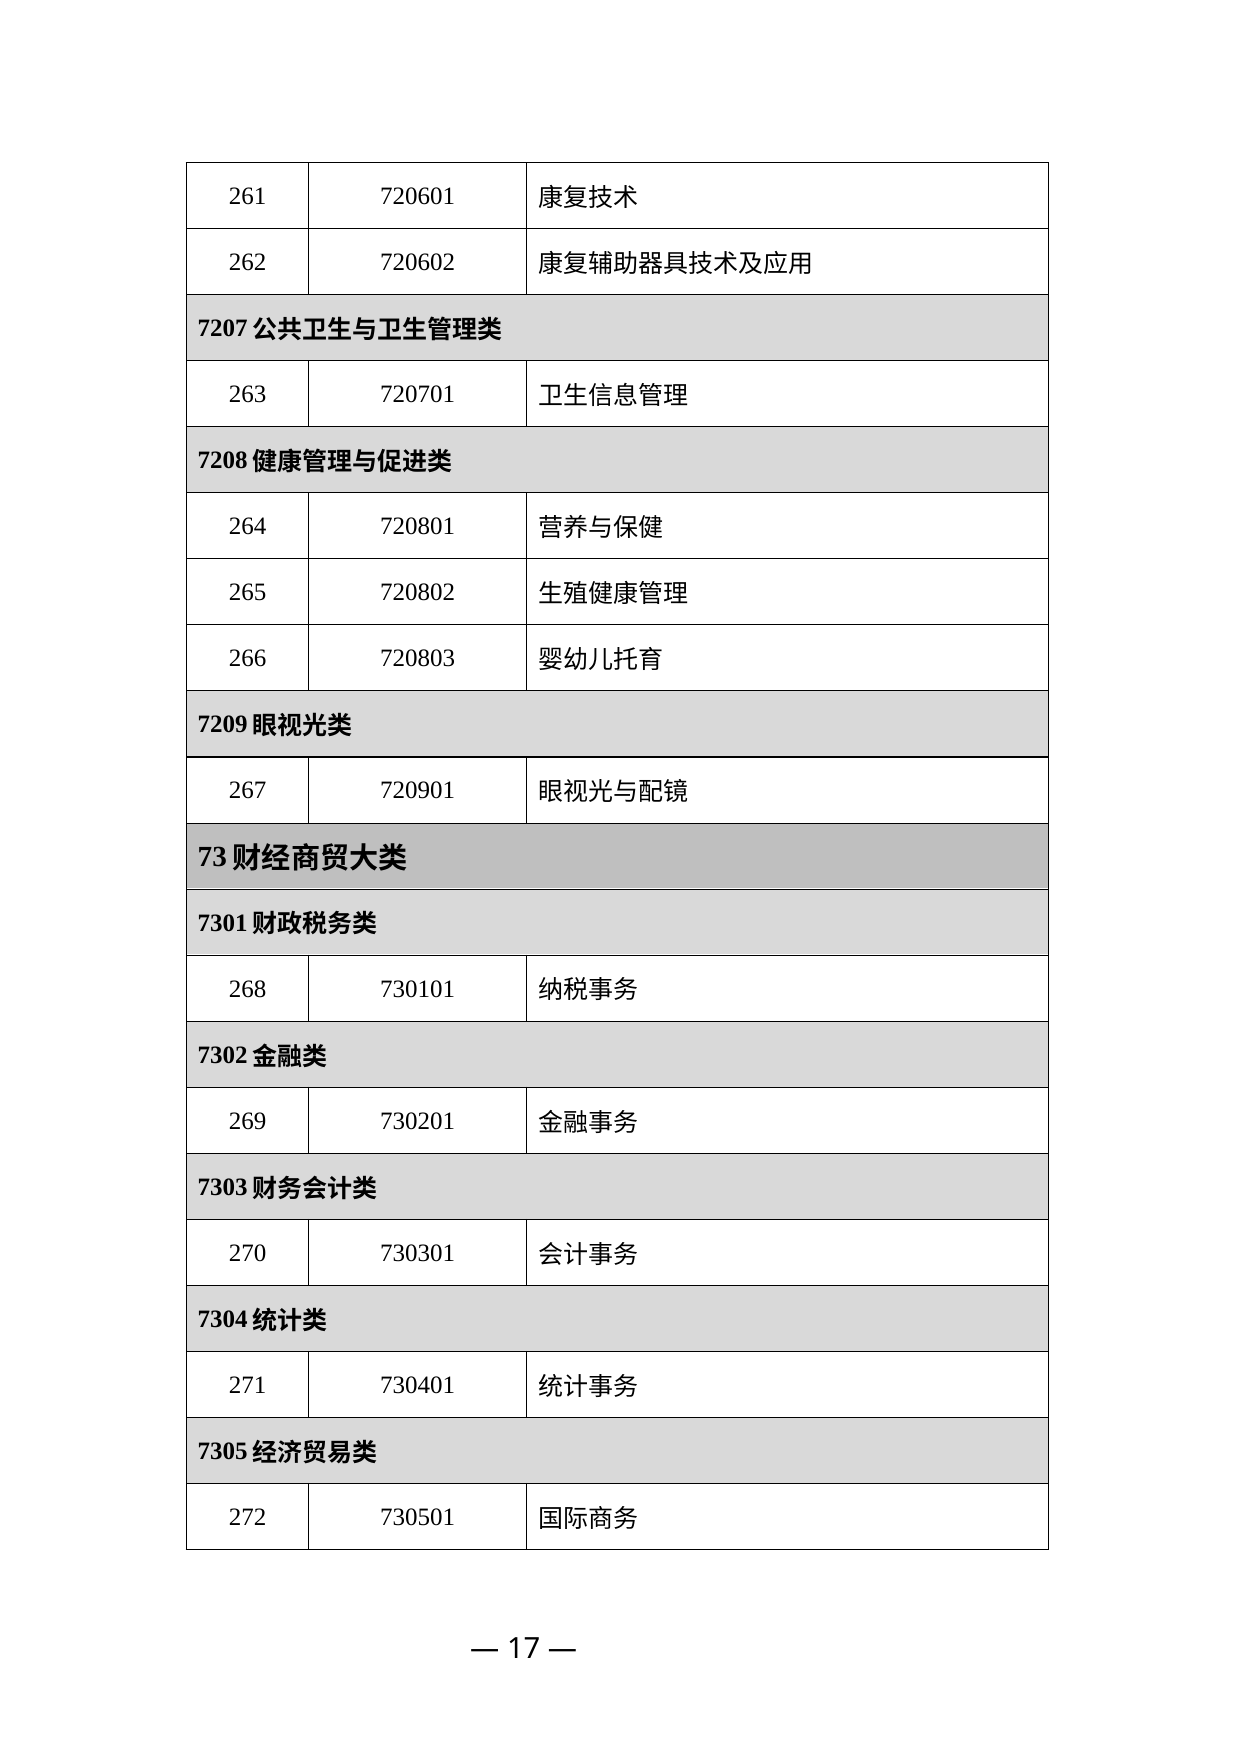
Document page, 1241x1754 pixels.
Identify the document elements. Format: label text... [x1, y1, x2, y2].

table_cell 268 [187, 956, 308, 1021]
table_cell 7304统计类 [187, 1286, 1048, 1351]
table_cell 730301 [309, 1220, 526, 1285]
table_cell 康复辅助器具技术及应用 [527, 229, 1048, 294]
table_cell 眼视光与配镜 [527, 758, 1048, 822]
table_cell 264 [187, 493, 308, 558]
table_cell 272 [187, 1484, 308, 1549]
table_cell 271 [187, 1352, 308, 1417]
table_cell 730501 [309, 1484, 526, 1549]
table_cell 267 [187, 758, 308, 822]
table_cell 金融事务 [527, 1088, 1048, 1153]
table_cell 7301财政税务类 [187, 890, 1048, 954]
table_cell 7303财务会计类 [187, 1154, 1048, 1219]
table_cell 263 [187, 361, 308, 426]
table_cell 262 [187, 229, 308, 294]
table_cell 7302金融类 [187, 1022, 1048, 1087]
table_cell 270 [187, 1220, 308, 1285]
table_cell 720602 [309, 229, 526, 294]
table_cell 康复技术 [527, 163, 1048, 228]
table_cell 国际商务 [527, 1484, 1048, 1549]
table_cell 73财经商贸大类 [187, 824, 1048, 888]
table_cell 婴幼儿托育 [527, 625, 1048, 690]
table_cell 265 [187, 559, 308, 624]
table_cell 261 [187, 163, 308, 228]
table_cell 269 [187, 1088, 308, 1153]
table_cell 7208健康管理与促进类 [187, 427, 1048, 492]
table_cell 730401 [309, 1352, 526, 1417]
table_cell 纳税事务 [527, 956, 1048, 1021]
table_cell 营养与保健 [527, 493, 1048, 558]
table_cell 720802 [309, 559, 526, 624]
table_cell 7209眼视光类 [187, 691, 1048, 756]
table_cell 会计事务 [527, 1220, 1048, 1285]
table_cell 730101 [309, 956, 526, 1021]
table_cell 720803 [309, 625, 526, 690]
table_cell 730201 [309, 1088, 526, 1153]
table_cell 统计事务 [527, 1352, 1048, 1417]
table_cell 卫生信息管理 [527, 361, 1048, 426]
table_cell 720701 [309, 361, 526, 426]
table_cell 720801 [309, 493, 526, 558]
table_cell 7305经济贸易类 [187, 1418, 1048, 1483]
table_cell 生殖健康管理 [527, 559, 1048, 624]
table_cell 266 [187, 625, 308, 690]
table_cell 7207公共卫生与卫生管理类 [187, 295, 1048, 360]
table_cell 720601 [309, 163, 526, 228]
table_cell 720901 [309, 758, 526, 822]
